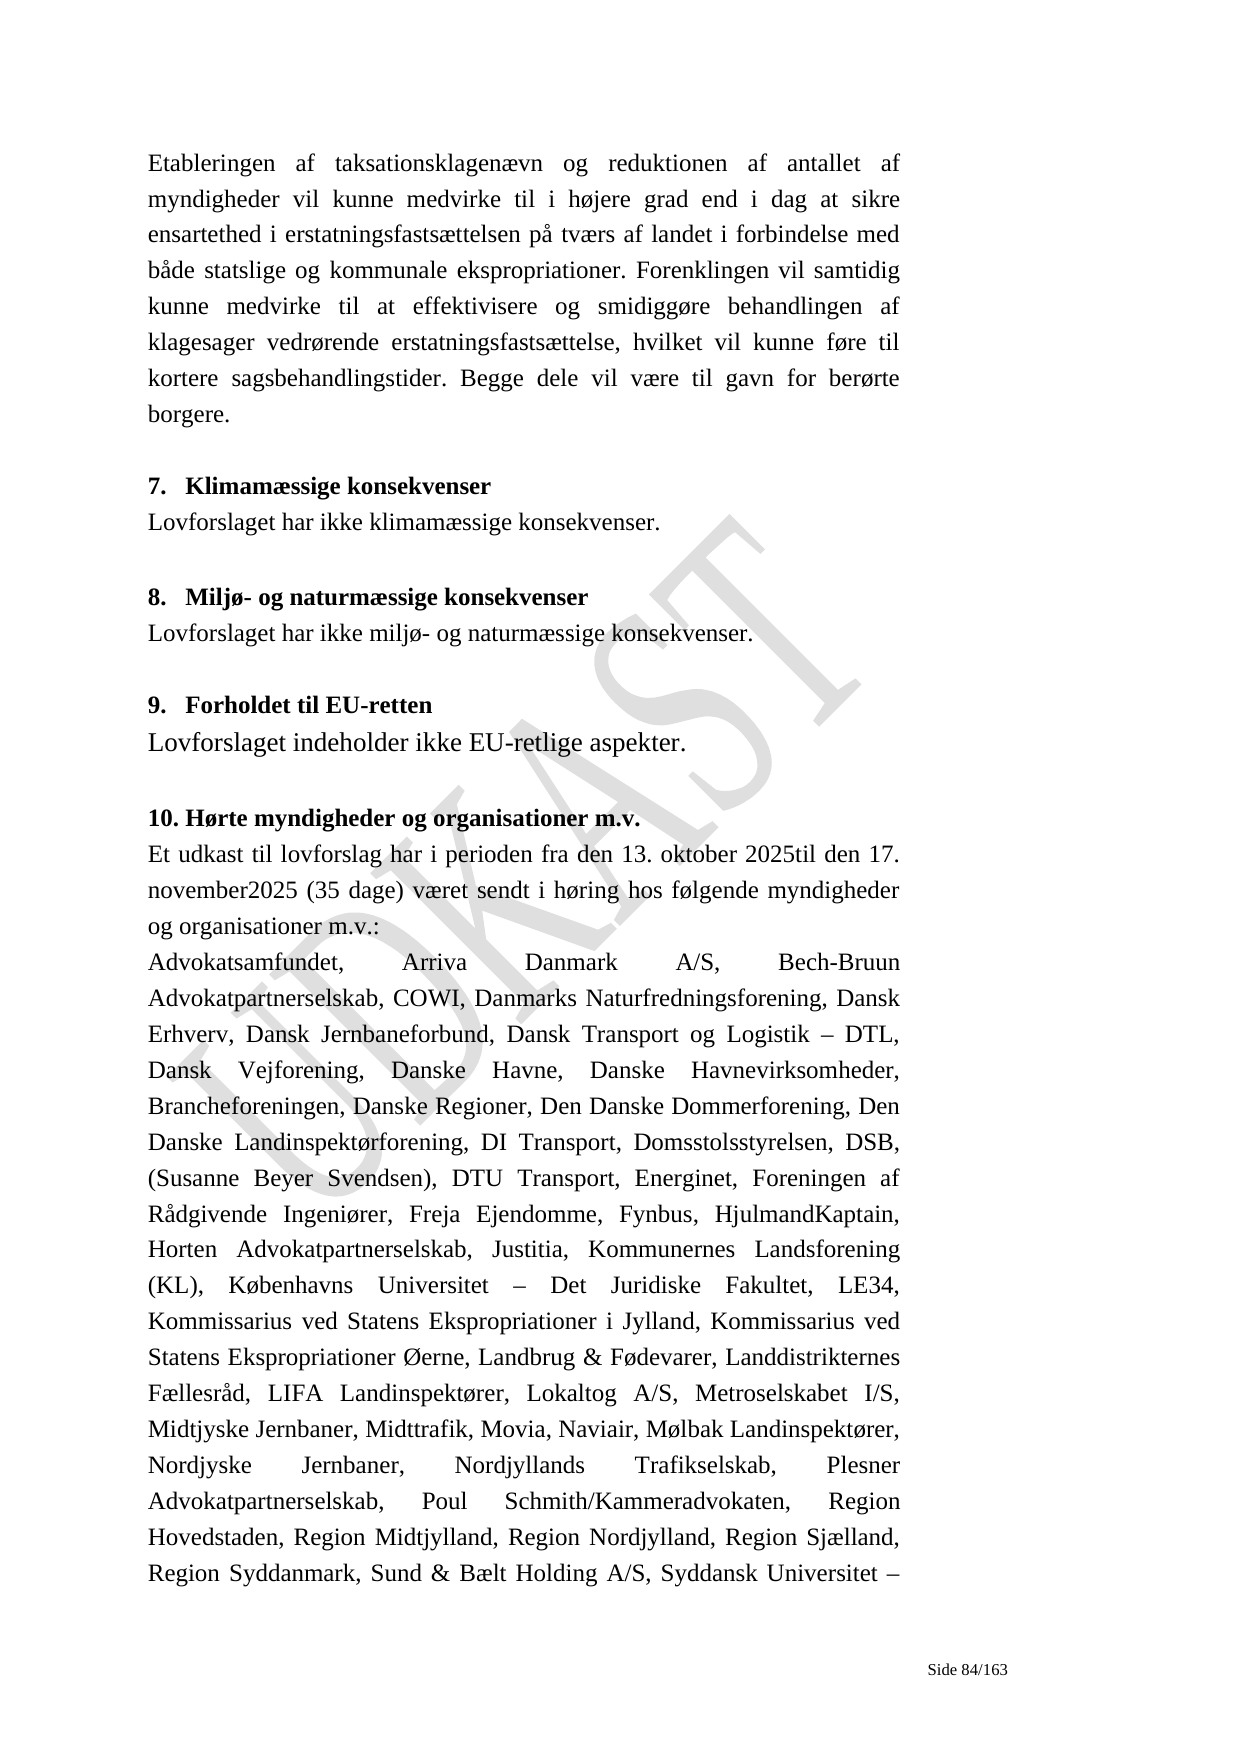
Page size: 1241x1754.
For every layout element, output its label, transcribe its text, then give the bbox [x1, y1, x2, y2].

text Etableringen af taksationsklagenævn og reduktionen af antallet af myndigheder vil kunne medvirke til i højere grad end i dag at sikre ensartethed i erstatningsfastsættelsen på tværs af landet i forbindelse med både statslige og kommunale ekspropriationer. Forenklingen vil samtidig kunne medvirke til at effektivisere og smidiggøre behandlingen af klagesager vedrørende erstatningsfastsættelse, hvilket vil kunne føre til kortere sagsbehandlingstider. Begge dele vil være til gavn for berørte borgere. [148, 148, 901, 428]
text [148, 947, 901, 1587]
subtitle Forholdet til EU-retten [148, 690, 901, 718]
text Lovforslaget har ikke miljø- og naturmæssige konsekvenser. [148, 618, 901, 647]
text Et udkast til lovforslag har i perioden fra den 13. oktober 2025til den 17. november2025 (35 dage) været sendt i høring hos følgende myndigheder og organisationer m.v.: [148, 839, 901, 940]
subtitle Miljø- og naturmæssige konsekvenser [148, 582, 901, 611]
text Lovforslaget indeholder ikke EU-retlige aspekter. [148, 726, 901, 757]
subtitle Hørte myndigheder og organisationer m.v. [148, 803, 901, 832]
subtitle Klimamæssige konsekvenser [148, 471, 901, 500]
text Lovforslaget har ikke klimamæssige konsekvenser. [148, 507, 901, 536]
